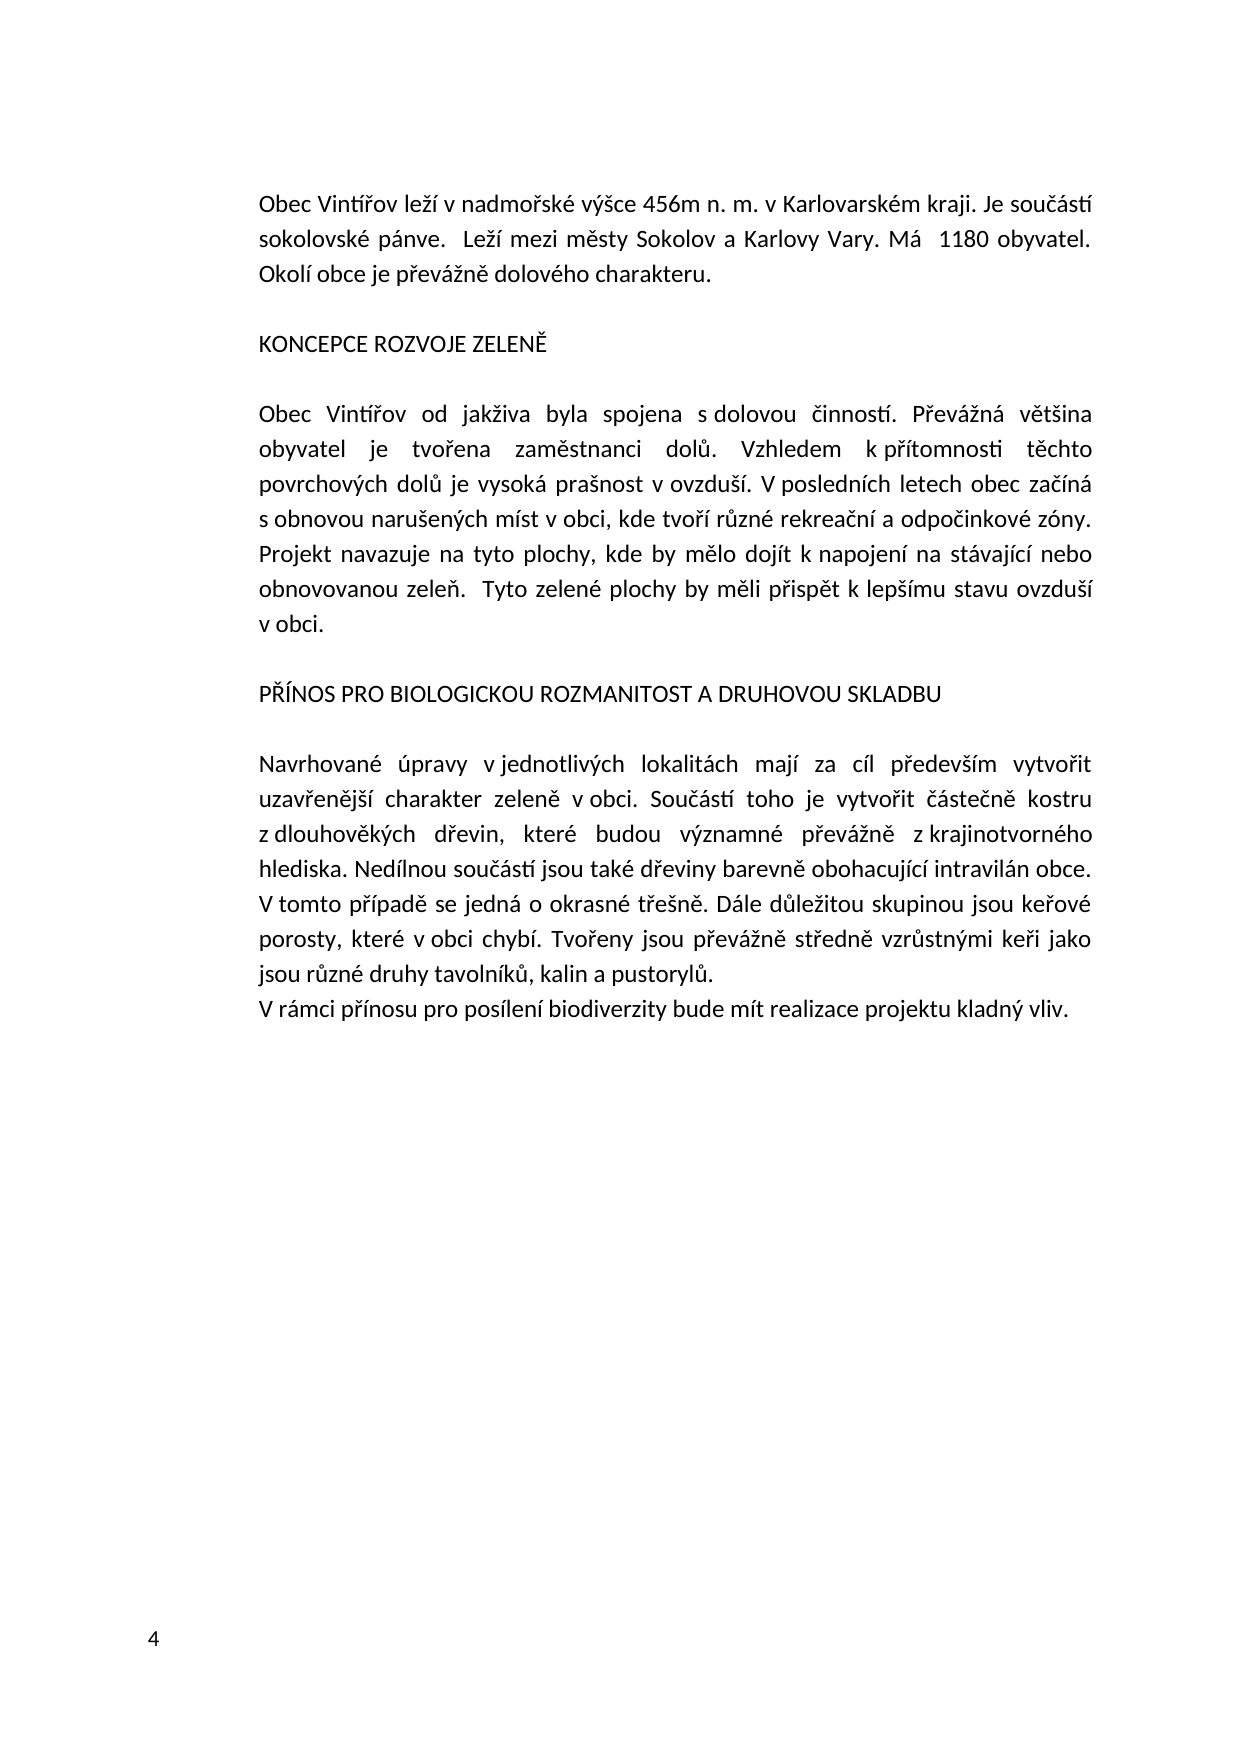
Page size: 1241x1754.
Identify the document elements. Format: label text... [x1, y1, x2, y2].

list V rámci přínosu pro posílení biodiverzity bude mít realizace projektu kladný vliv. [258, 993, 1093, 1024]
list Navrhované úpravy v jednotlivých lokalitách mají za cíl především vytvořit uzavřenější charakter zeleně v obci. Součástí toho je vytvořit částečně kostru z dlouhověkých dřevin, které budou významné převážně z krajinotvorného hlediska. Nedílnou součástí jsou také dřeviny barevně obohacující intravilán obce. V tomto případě se jedná o okrasné třešně. Dále důležitou skupinou jsou keřové porosty, které v obci chybí. Tvořeny jsou převážně středně vzrůstnými keři jako jsou různé druhy tavolníků, kalin a pustorylů. [258, 748, 1093, 989]
list Obec Vintířov leží v nadmořské výšce 456m n. m. v Karlovarském kraji. Je součástí sokolovské pánve. Leží mezi městy Sokolov a Karlovy Vary. Má 1180 obyvatel. Okolí obce je převážně dolového charakteru. [258, 188, 1093, 289]
list PŘÍNOS PRO BIOLOGICKOU ROZMANITOST A DRUHOVOU SKLADBU [258, 678, 1093, 709]
list Obec Vintířov od jakživa byla spojena s dolovou činností. Převážná většina obyvatel je tvořena zaměstnanci dolů. Vzhledem k přítomnosti těchto povrchových dolů je vysoká prašnost v ovzduší. V posledních letech obec začíná s obnovou narušených míst v obci, kde tvoří různé rekreační a odpočinkové zóny. Projekt navazuje na tyto plochy, kde by mělo dojít k napojení na stávající nebo obnovovanou zeleň. Tyto zelené plochy by měli přispět k lepšímu stavu ovzduší v obci. [258, 398, 1093, 639]
list KONCEPCE ROZVOJE ZELENĚ [258, 328, 1093, 359]
